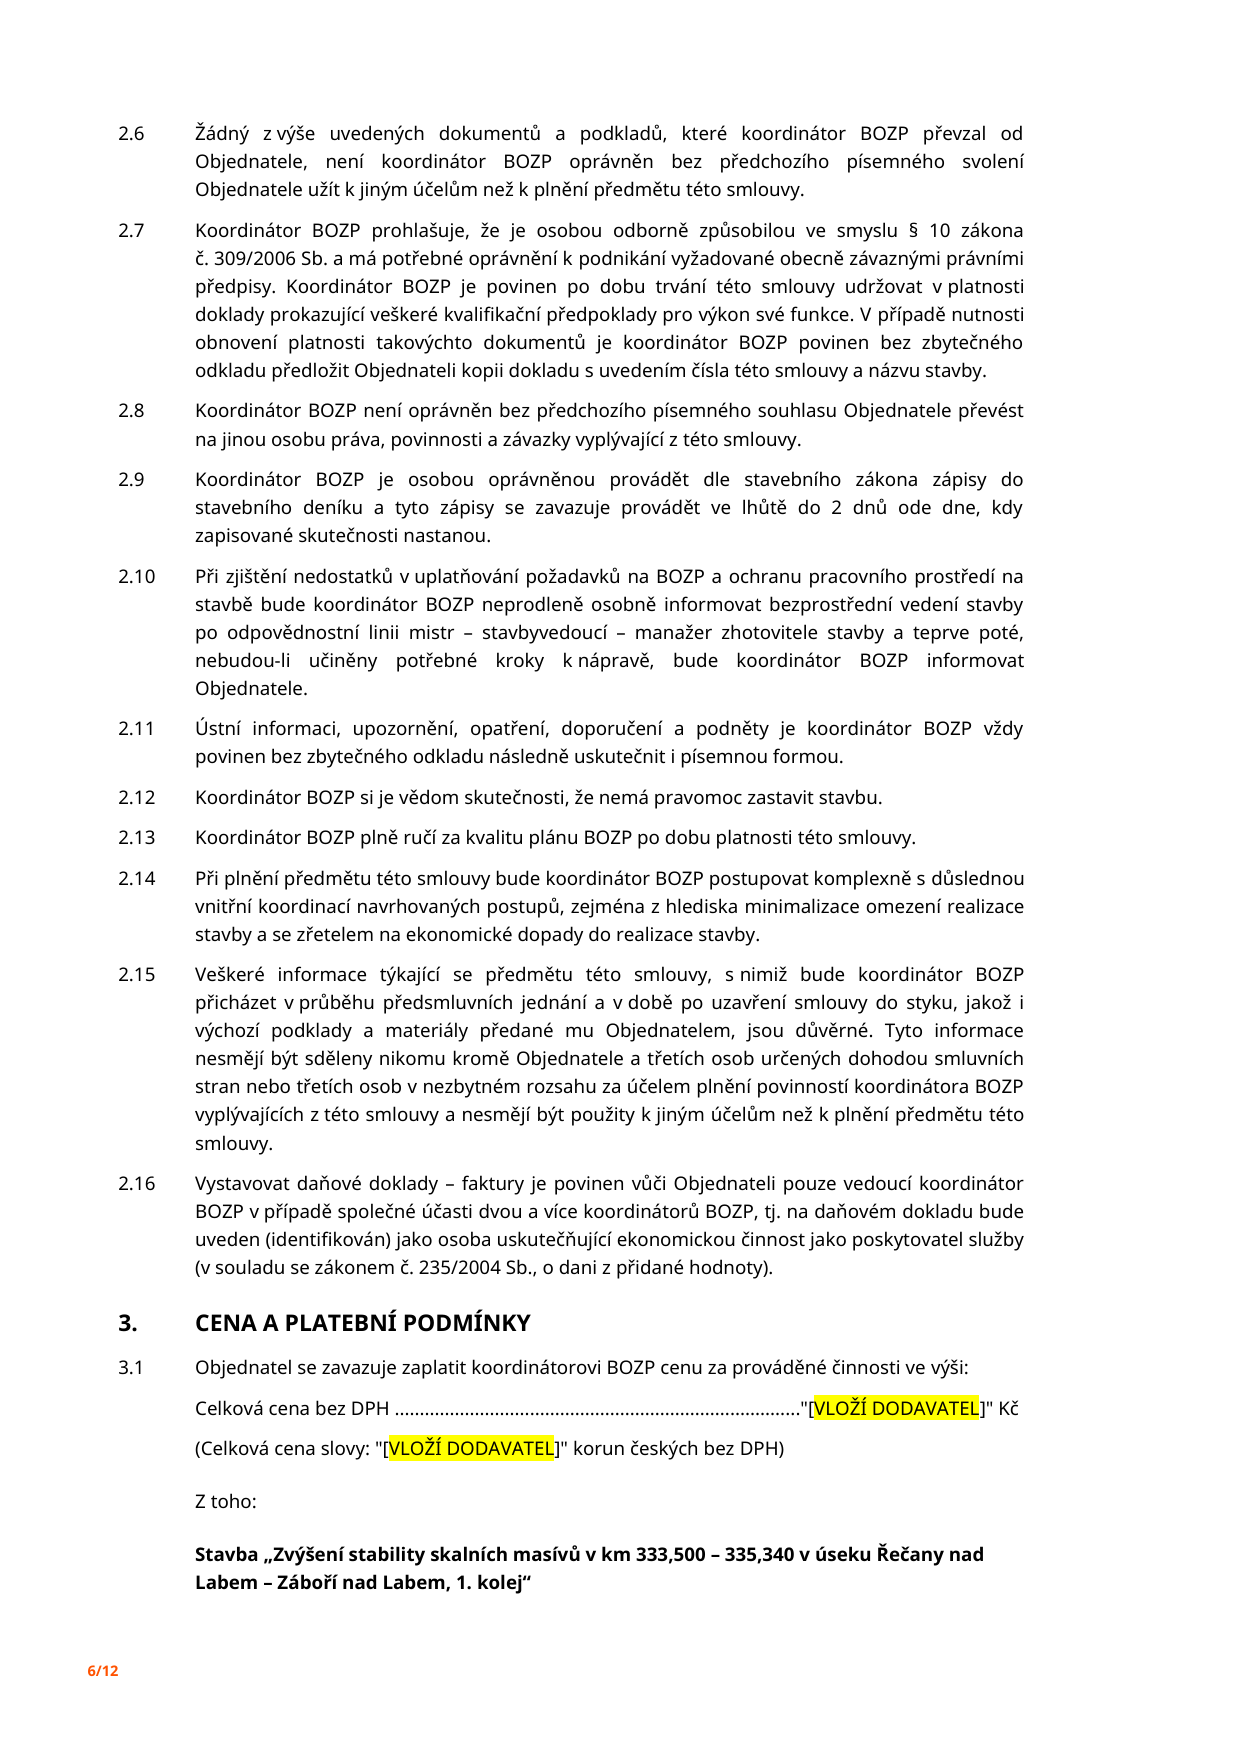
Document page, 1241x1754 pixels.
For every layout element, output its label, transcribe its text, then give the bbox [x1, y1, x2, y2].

text Stavba „Zvýšení stability skalních masívů v km 333,500 – 335,340 v úseku Řečany nad Labem – Záboří nad Labem, 1. kolej“ [195, 1541, 1024, 1595]
text CENA A PLATEBNÍ PODMÍNKY [118, 1307, 1024, 1339]
list Objednatel se zavazuje zaplatit koordinátorovi BOZP cenu za prováděné činnosti ve výši: [118, 1354, 1024, 1380]
text Koordinátor BOZP není oprávněn bez předchozího písemného souhlasu Objednatele převést na jinou osobu práva, povinnosti a závazky vyplývající z této smlouvy. [118, 398, 1024, 451]
text Koordinátor BOZP plně ručí za kvalitu plánu BOZP po dobu platnosti této smlouvy. [118, 824, 1024, 850]
text Veškeré informace týkající se předmětu této smlouvy, s nimiž bude koordinátor BOZP přicházet v průběhu předsmluvních jednání a v době po uzavření smlouvy do styku, jakož i výchozí podklady a materiály předané mu Objednatelem, jsou důvěrné. Tyto informace nesmějí být sděleny nikomu kromě Objednatele a třetích osob určených dohodou smluvních stran nebo třetích osob v nezbytném rozsahu za účelem plnění povinností koordinátora BOZP vyplývajících z této smlouvy a nesmějí být použity k jiným účelům než k plnění předmětu této smlouvy. [118, 962, 1024, 1155]
text Při plnění předmětu této smlouvy bude koordinátor BOZP postupovat komplexně s důslednou vnitřní koordinací navrhovaných postupů, zejména z hlediska minimalizace omezení realizace stavby a se zřetelem na ekonomické dopady do realizace stavby. [118, 865, 1024, 947]
text Z toho: [195, 1488, 1024, 1514]
text Koordinátor BOZP si je vědom skutečnosti, že nemá pravomoc zastavit stavbu. [118, 784, 1024, 809]
text Koordinátor BOZP je osobou oprávněnou provádět dle stavebního zákona zápisy do stavebního deníku a tyto zápisy se zavazuje provádět ve lhůtě do 2 dnů ode dne, kdy zapisované skutečnosti nastanou. [118, 466, 1024, 548]
text Ústní informaci, upozornění, opatření, doporučení a podněty je koordinátor BOZP vždy povinen bez zbytečného odkladu následně uskutečnit i písemnou formou. [118, 716, 1024, 769]
text (Celková cena slovy: "[VLOŽÍ DODAVATEL]" korun českých bez DPH) [554, 1435, 1024, 1461]
text Koordinátor BOZP prohlašuje, že je osobou odborně způsobilou ve smyslu § 10 zákona č. 309/2006 Sb. a má potřebné oprávnění k podnikání vyžadované obecně závaznými právními předpisy. Koordinátor BOZP je povinen po dobu trvání této smlouvy udržovat v platnosti doklady prokazující veškeré kvalifikační předpoklady pro výkon své funkce. V případě nutnosti obnovení platnosti takovýchto dokumentů je koordinátor BOZP povinen bez zbytečného odkladu předložit Objednateli kopii dokladu s uvedením čísla této smlouvy a názvu stavby. [118, 217, 1024, 383]
text (Celková cena slovy: "[VLOŽÍ DODAVATEL]" korun českých bez DPH) [195, 1435, 389, 1461]
text Vystavovat daňové doklady – faktury je povinen vůči Objednateli pouze vedoucí koordinátor BOZP v případě společné účasti dvou a více koordinátorů BOZP, tj. na daňovém dokladu bude uveden (identifikován) jako osoba uskutečňující ekonomickou činnost jako poskytovatel služby (v souladu se zákonem č. 235/2004 Sb., o dani z přidané hodnoty). [118, 1170, 1024, 1280]
text Žádný z výše uvedených dokumentů a podkladů, které koordinátor BOZP převzal od Objednatele, není koordinátor BOZP oprávněn bez předchozího písemného svolení Objednatele užít k jiným účelům než k plnění předmětu této smlouvy. [118, 121, 1024, 202]
text Při zjištění nedostatků v uplatňování požadavků na BOZP a ochranu pracovního prostředí na stavbě bude koordinátor BOZP neprodleně osobně informovat bezprostřední vedení stavby po odpovědnostní linii mistr – stavbyvedoucí – manažer zhotovitele stavby a teprve poté, nebudou-li učiněny potřebné kroky k nápravě, bude koordinátor BOZP informovat Objednatele. [118, 563, 1024, 701]
text Celková cena bez DPH "[VLOŽÍ DODAVATEL]" Kč [195, 1395, 814, 1420]
